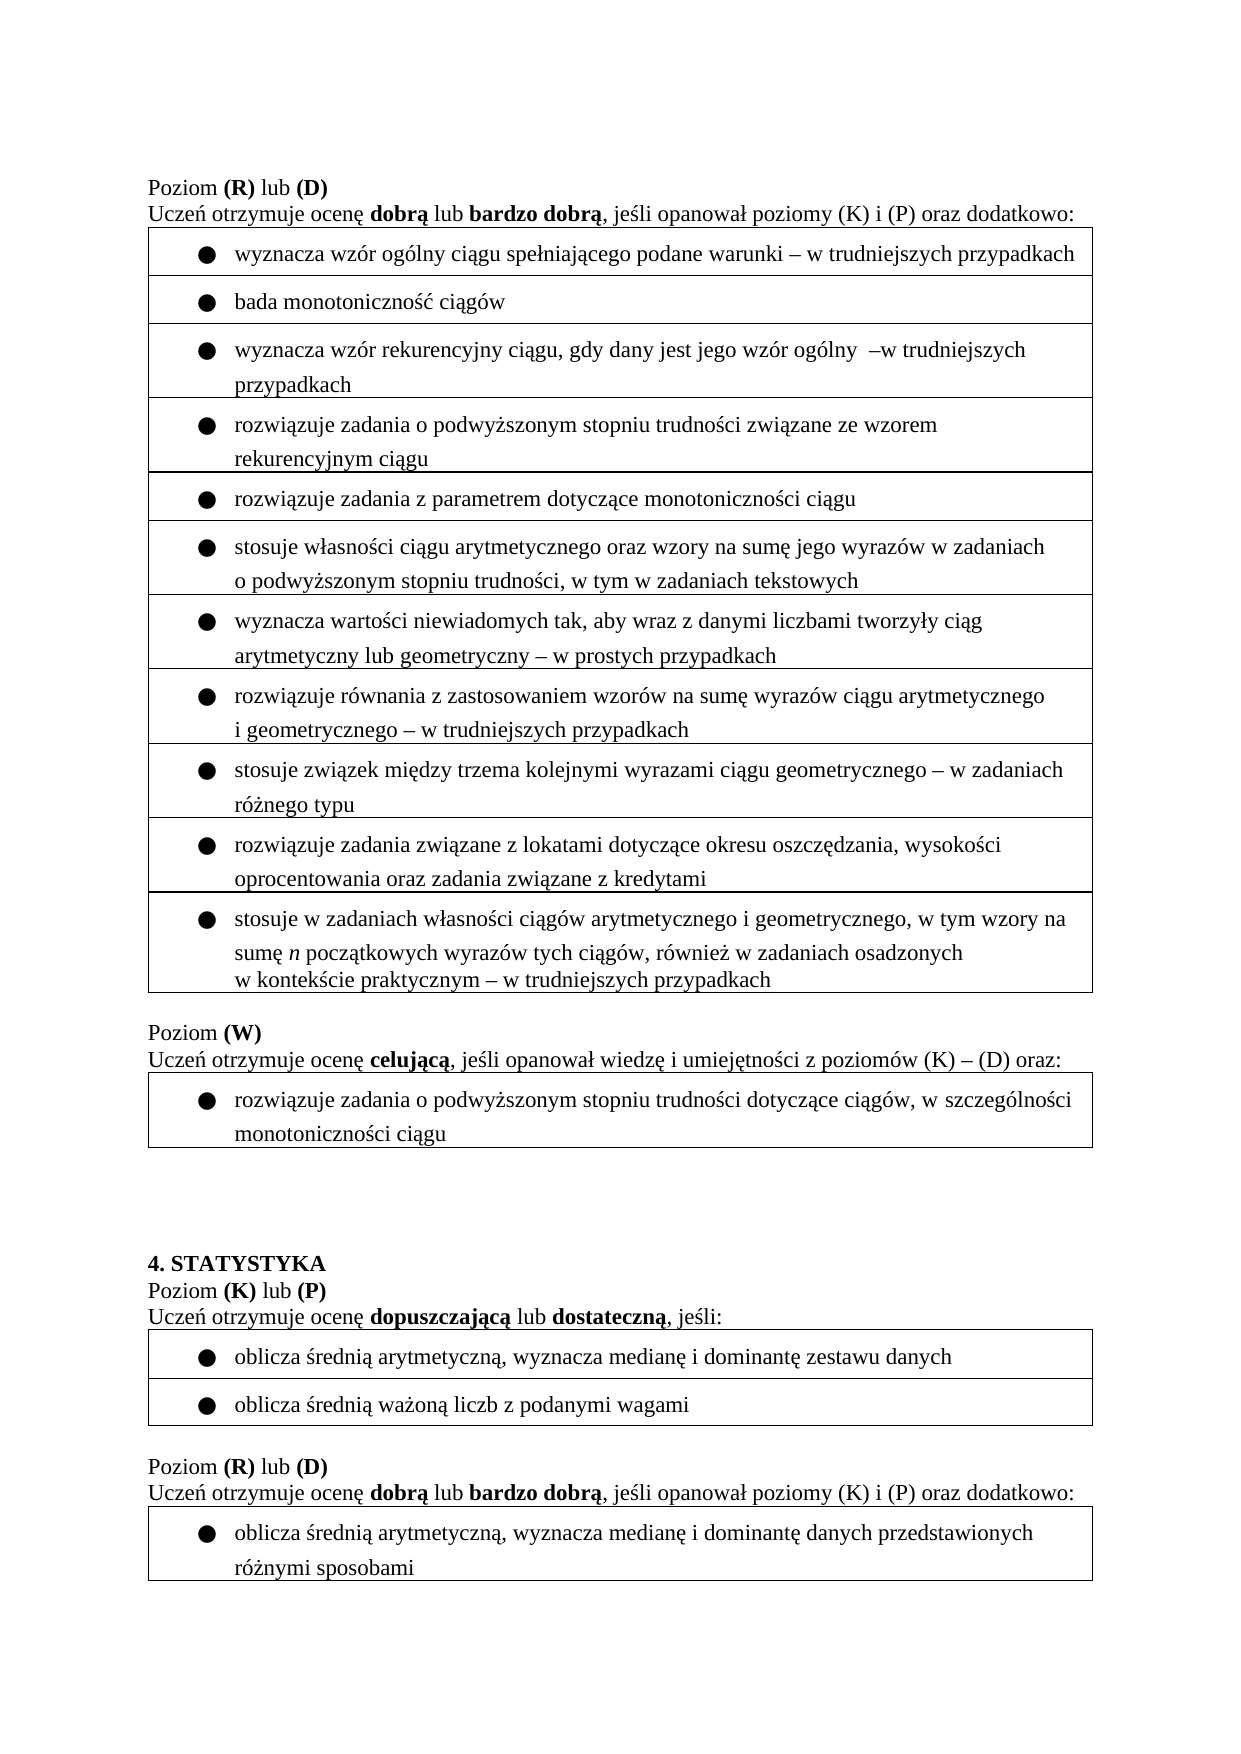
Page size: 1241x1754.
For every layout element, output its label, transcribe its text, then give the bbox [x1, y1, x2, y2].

table_cell oblicza średnią ważoną liczb z podanymi wagami [149, 1379, 1092, 1425]
subtitle 4. STATYSTYKA [148, 1250, 1093, 1277]
table_cell stosuje związek między trzema kolejnymi wyrazami ciągu geometrycznego – w zadaniach różnego typu [149, 744, 1092, 817]
table_cell wyznacza wartości niewiadomych tak, aby wraz z danymi liczbami tworzyły ciąg arytmetyczny lub geometryczny – w prostych przypadkach [149, 595, 1092, 668]
table_header wyznacza wzór ogólny ciągu spełniającego podane warunki – w trudniejszych przypadkach [149, 228, 1092, 275]
table_cell bada monotoniczność ciągów [149, 276, 1092, 323]
table_cell wyznacza wzór rekurencyjny ciągu, gdy dany jest jego wzór ogólny –w trudniejszych przypadkach [149, 324, 1092, 397]
text Poziom (W) [148, 1019, 1093, 1046]
table_cell rozwiązuje zadania o podwyższonym stopniu trudności związane ze wzorem rekurencyjnym ciągu [149, 398, 1092, 471]
text Uczeń otrzymuje ocenę dobrą lub bardzo dobrą, jeśli opanował poziomy (K) i (P) oraz dodatkowo: [148, 200, 1093, 227]
table_cell rozwiązuje równania z zastosowaniem wzorów na sumę wyrazów ciągu arytmetycznego i geometrycznego – w trudniejszych przypadkach [149, 669, 1092, 743]
text Poziom (R) lub (D) [148, 1453, 1093, 1479]
table_header oblicza średnią arytmetyczną, wyznacza medianę i dominantę danych przedstawionych różnymi sposobami [149, 1507, 1092, 1580]
text Uczeń otrzymuje ocenę celującą, jeśli opanował wiedzę i umiejętności z poziomów (K) – (D) oraz: [148, 1046, 1093, 1072]
table_cell stosuje w zadaniach własności ciągów arytmetycznego i geometrycznego, w tym wzory na sumę n początkowych wyrazów tych ciągów, również w zadaniach osadzonych w kontekście praktycznym – w trudniejszych przypadkach [149, 893, 1092, 992]
text Uczeń otrzymuje ocenę dopuszczającą lub dostateczną, jeśli: [148, 1303, 1093, 1329]
table_cell stosuje własności ciągu arytmetycznego oraz wzory na sumę jego wyrazów w zadaniach o podwyższonym stopniu trudności, w tym w zadaniach tekstowych [149, 521, 1092, 594]
text Poziom (R) lub (D) [148, 174, 1093, 200]
text Poziom (K) lub (P) [148, 1277, 1093, 1303]
text Uczeń otrzymuje ocenę dobrą lub bardzo dobrą, jeśli opanował poziomy (K) i (P) oraz dodatkowo: [148, 1479, 1093, 1506]
table_cell rozwiązuje zadania związane z lokatami dotyczące okresu oszczędzania, wysokości oprocentowania oraz zadania związane z kredytami [149, 818, 1092, 891]
table_header rozwiązuje zadania o podwyższonym stopniu trudności dotyczące ciągów, w szczególności monotoniczności ciągu [149, 1073, 1092, 1147]
table_cell rozwiązuje zadania z parametrem dotyczące monotoniczności ciągu [149, 473, 1092, 519]
table_header oblicza średnią arytmetyczną, wyznacza medianę i dominantę zestawu danych [149, 1330, 1092, 1377]
